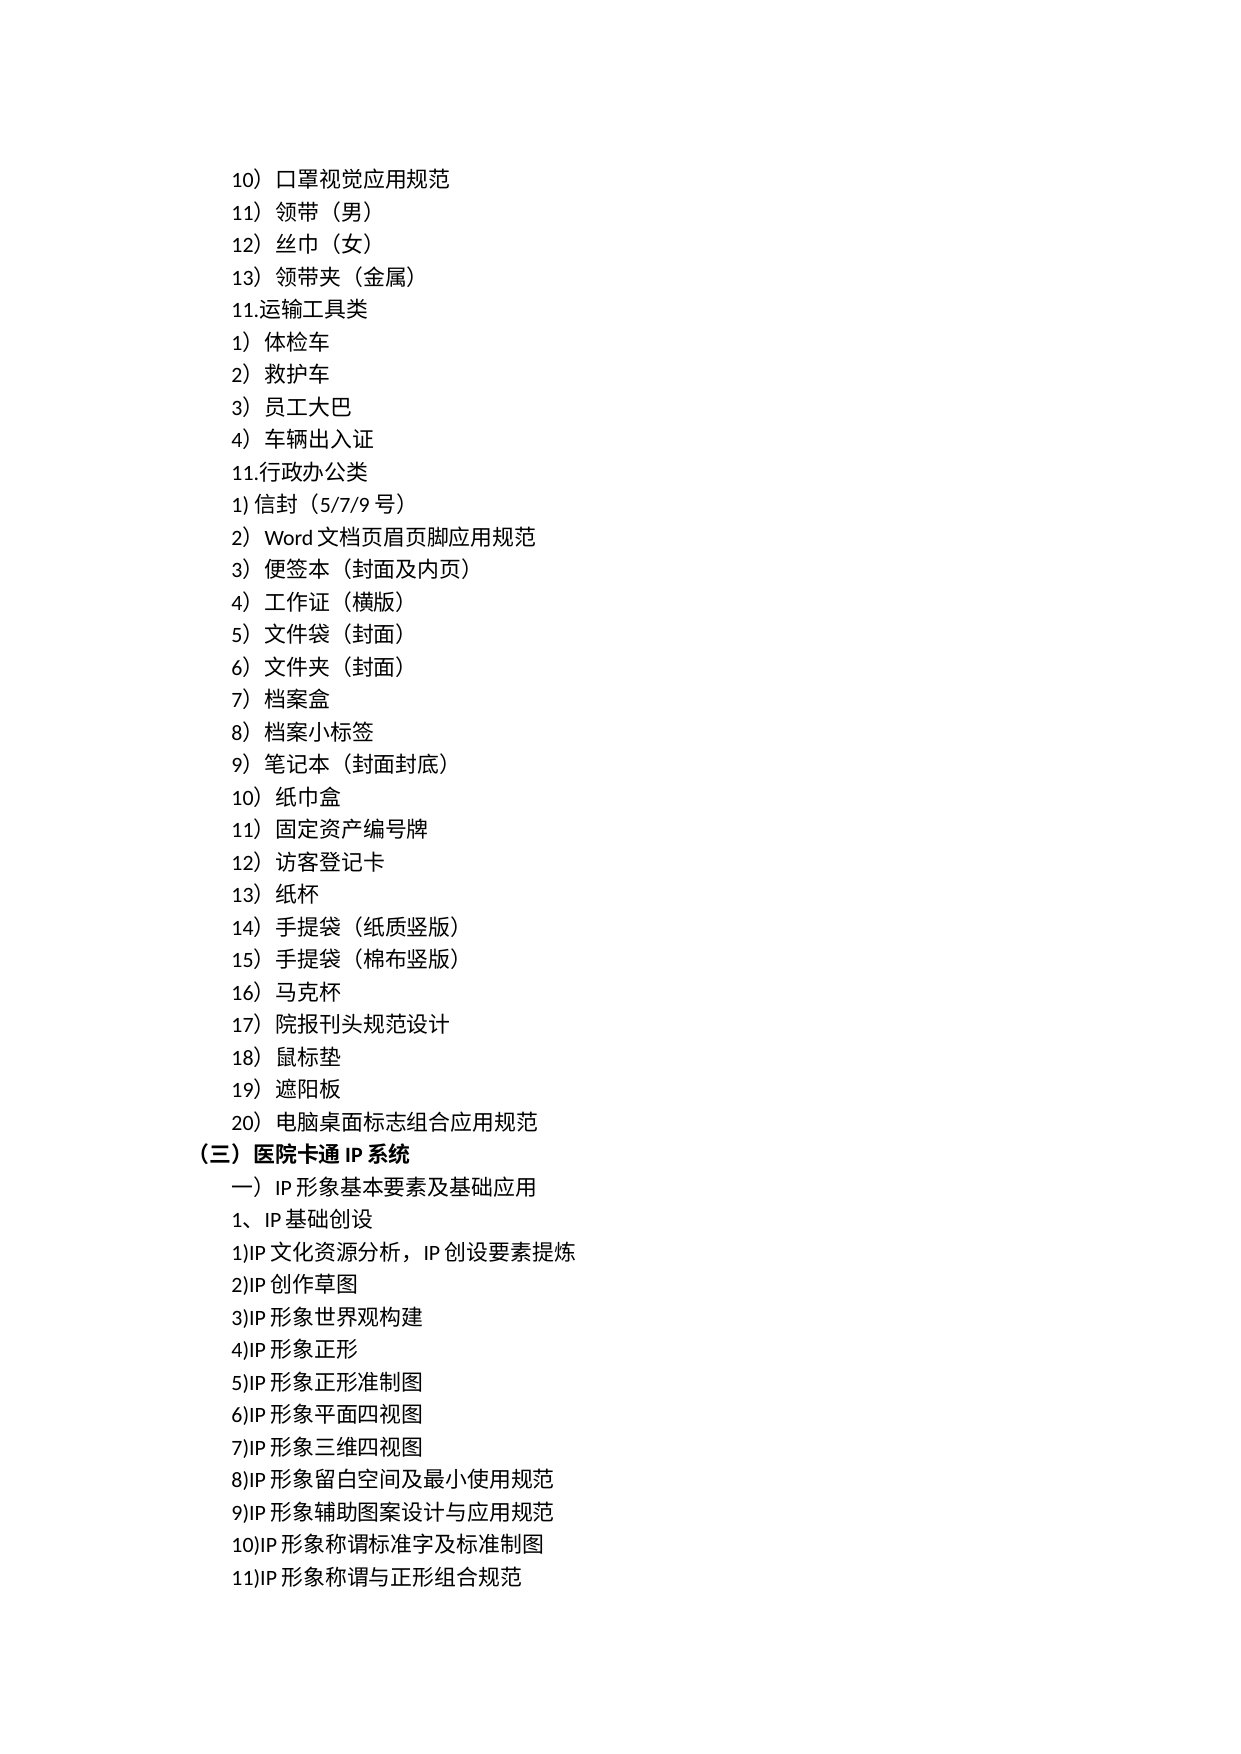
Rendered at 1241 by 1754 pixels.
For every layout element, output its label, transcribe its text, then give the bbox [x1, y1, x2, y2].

text 3)IP形象世界观构建 [187, 1299, 1053, 1332]
text 13）领带夹（金属） [187, 259, 1053, 292]
text 3）便签本（封面及内页） [187, 552, 1053, 584]
text 4）工作证（横版） [187, 584, 1053, 617]
text 12）访客登记卡 [187, 844, 1053, 877]
text 16）马克杯 [187, 974, 1053, 1007]
text 1) 信封（5/7/9号） [187, 487, 1053, 519]
text 13）纸杯 [187, 877, 1053, 909]
text 1)IP文化资源分析，IP创设要素提炼 [187, 1234, 1053, 1267]
text 19）遮阳板 [187, 1072, 1053, 1104]
text 1、IP基础创设 [187, 1202, 1053, 1234]
text 7）档案盒 [187, 682, 1053, 714]
text 一）IP形象基本要素及基础应用 [187, 1169, 1053, 1202]
text 9)IP形象辅助图案设计与应用规范 [187, 1494, 1053, 1527]
text 1）体检车 [187, 324, 1053, 357]
text 11.运输工具类 [187, 292, 1053, 324]
text 2）救护车 [187, 357, 1053, 389]
text 14）手提袋（纸质竖版） [187, 909, 1053, 942]
text 8）档案小标签 [187, 714, 1053, 747]
text （三）医院卡通IP系统 [187, 1137, 1053, 1169]
text 17）院报刊头规范设计 [187, 1007, 1053, 1039]
text 18）鼠标垫 [187, 1039, 1053, 1072]
text 12）丝巾（女） [187, 227, 1053, 259]
text 5）文件袋（封面） [187, 617, 1053, 649]
text 15）手提袋（棉布竖版） [187, 942, 1053, 974]
text 11）领带（男） [187, 194, 1053, 227]
text 10)IP形象称谓标准字及标准制图 [187, 1527, 1053, 1559]
text 11)IP形象称谓与正形组合规范 [187, 1559, 1053, 1592]
text 4)IP形象正形 [187, 1332, 1053, 1364]
text 4）车辆出入证 [187, 422, 1053, 454]
text 8)IP形象留白空间及最小使用规范 [187, 1462, 1053, 1494]
text 20）电脑桌面标志组合应用规范 [187, 1104, 1053, 1137]
text 9）笔记本（封面封底） [187, 747, 1053, 779]
text 2)IP创作草图 [187, 1267, 1053, 1299]
text 10）口罩视觉应用规范 [187, 162, 1053, 194]
text 11.行政办公类 [187, 454, 1053, 487]
text 6)IP形象平面四视图 [187, 1397, 1053, 1429]
text 10）纸巾盒 [187, 779, 1053, 812]
text 6）文件夹（封面） [187, 649, 1053, 682]
text 5)IP形象正形准制图 [187, 1364, 1053, 1397]
text 11）固定资产编号牌 [187, 812, 1053, 844]
text 3）员工大巴 [187, 389, 1053, 422]
text 7)IP形象三维四视图 [187, 1429, 1053, 1462]
text 2）Word文档页眉页脚应用规范 [187, 519, 1053, 552]
